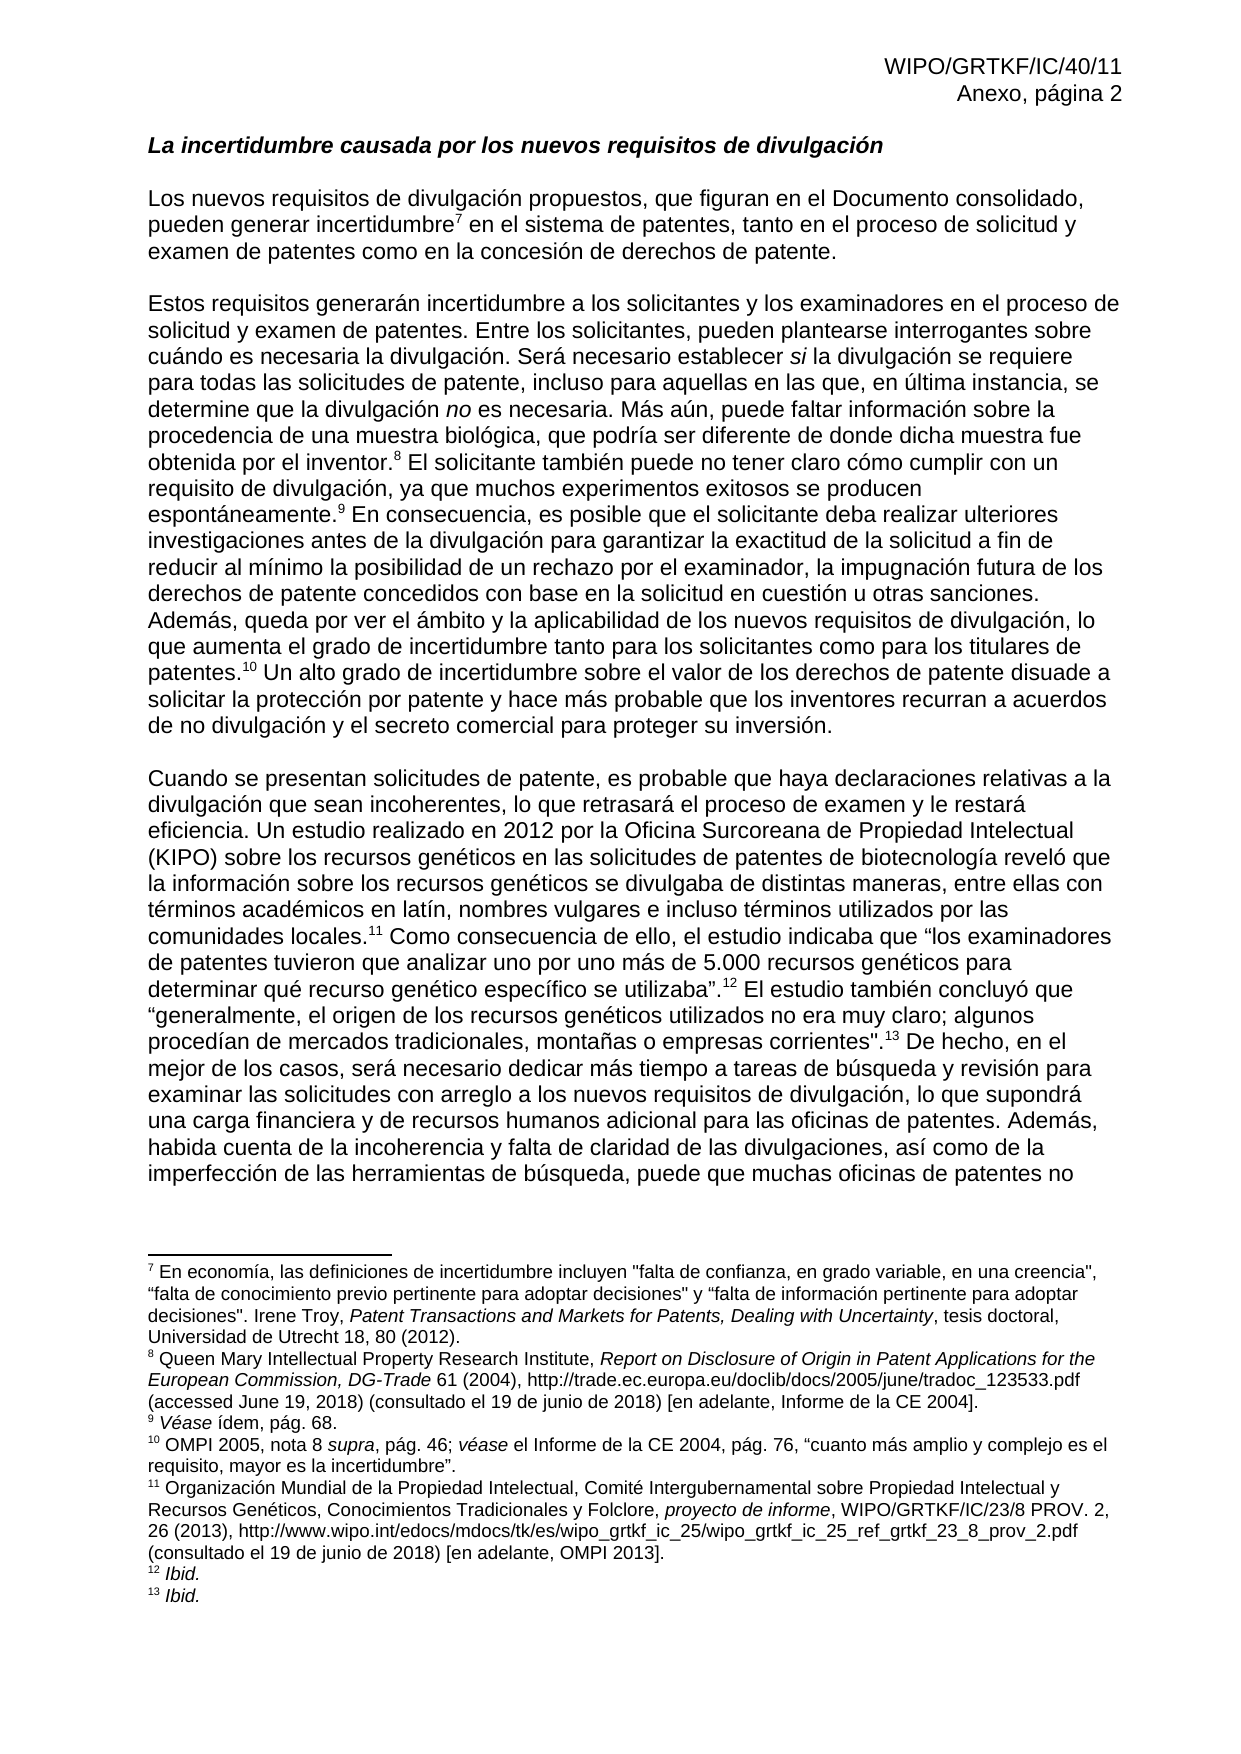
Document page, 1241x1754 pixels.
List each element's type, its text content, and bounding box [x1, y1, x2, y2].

text Estos requisitos generarán incertidumbre a los solicitantes y los examinadores en el proceso de solicitud y examen de patentes. Entre los solicitantes, pueden plantearse interrogantes sobre cuándo es necesaria la divulgación. Será necesario establecer si la divulgación se requiere para todas las solicitudes de patente, incluso para aquellas en las que, en última instancia, se determine que la divulgación no es necesaria. Más aún, puede faltar información sobre la procedencia de una muestra biológica, que podría ser diferente de donde dicha muestra fue obtenida por el inventor. El solicitante también puede no tener claro cómo cumplir con un requisito de divulgación, ya que muchos experimentos exitosos se producen espontáneamente. En consecuencia, es posible que el solicitante deba realizar ulteriores investigaciones antes de la divulgación para garantizar la exactitud de la solicitud a fin de reducir al mínimo la posibilidad de un rechazo por el examinador, la impugnación futura de los derechos de patente concedidos con base en la solicitud en cuestión u otras sanciones. Además, queda por ver el ámbito y la aplicabilidad de los nuevos requisitos de divulgación, lo que aumenta el grado de incertidumbre tanto para los solicitantes como para los titulares de patentes. Un alto grado de incertidumbre sobre el valor de los derechos de patente disuade a solicitar la protección por patente y hace más probable que los inventores recurran a acuerdos de no divulgación y el secreto comercial para proteger su inversión. [148, 290, 1122, 738]
text Los nuevos requisitos de divulgación propuestos, que figuran en el Documento consolidado, pueden generar incertidumbre en el sistema de patentes, tanto en el proceso de solicitud y examen de patentes como en la concesión de derechos de patente. [148, 185, 1122, 264]
text La incertidumbre causada por los nuevos requisitos de divulgación [148, 132, 1122, 158]
text Cuando se presentan solicitudes de patente, es probable que haya declaraciones relativas a la divulgación que sean incoherentes, lo que retrasará el proceso de examen y le restará eficiencia. Un estudio realizado en 2012 por la Oficina Surcoreana de Propiedad Intelectual (KIPO) sobre los recursos genéticos en las solicitudes de patentes de biotecnología reveló que la información sobre los recursos genéticos se divulgaba de distintas maneras, entre ellas con términos académicos en latín, nombres vulgares e incluso términos utilizados por las comunidades locales. Como consecuencia de ello, el estudio indicaba que “los examinadores de patentes tuvieron que analizar uno por uno más de 5.000 recursos genéticos para determinar qué recurso genético específico se utilizaba”. El estudio también concluyó que “generalmente, el origen de los recursos genéticos utilizados no era muy claro; algunos procedían de mercados tradicionales, montañas o empresas corrientes". De hecho, en el mejor de los casos, será necesario dedicar más tiempo a tareas de búsqueda y revisión para examinar las solicitudes con arreglo a los nuevos requisitos de divulgación, lo que supondrá una carga financiera y de recursos humanos adicional para las oficinas de patentes. Además, habida cuenta de la incoherencia y falta de claridad de las divulgaciones, así como de la imperfección de las herramientas de búsqueda, puede que muchas oficinas de patentes no estén capacitadas para determinar si la divulgación de recursos genéticos presentada es correcta y exacta más allá de una simple comprobación formal. [148, 765, 1122, 1186]
